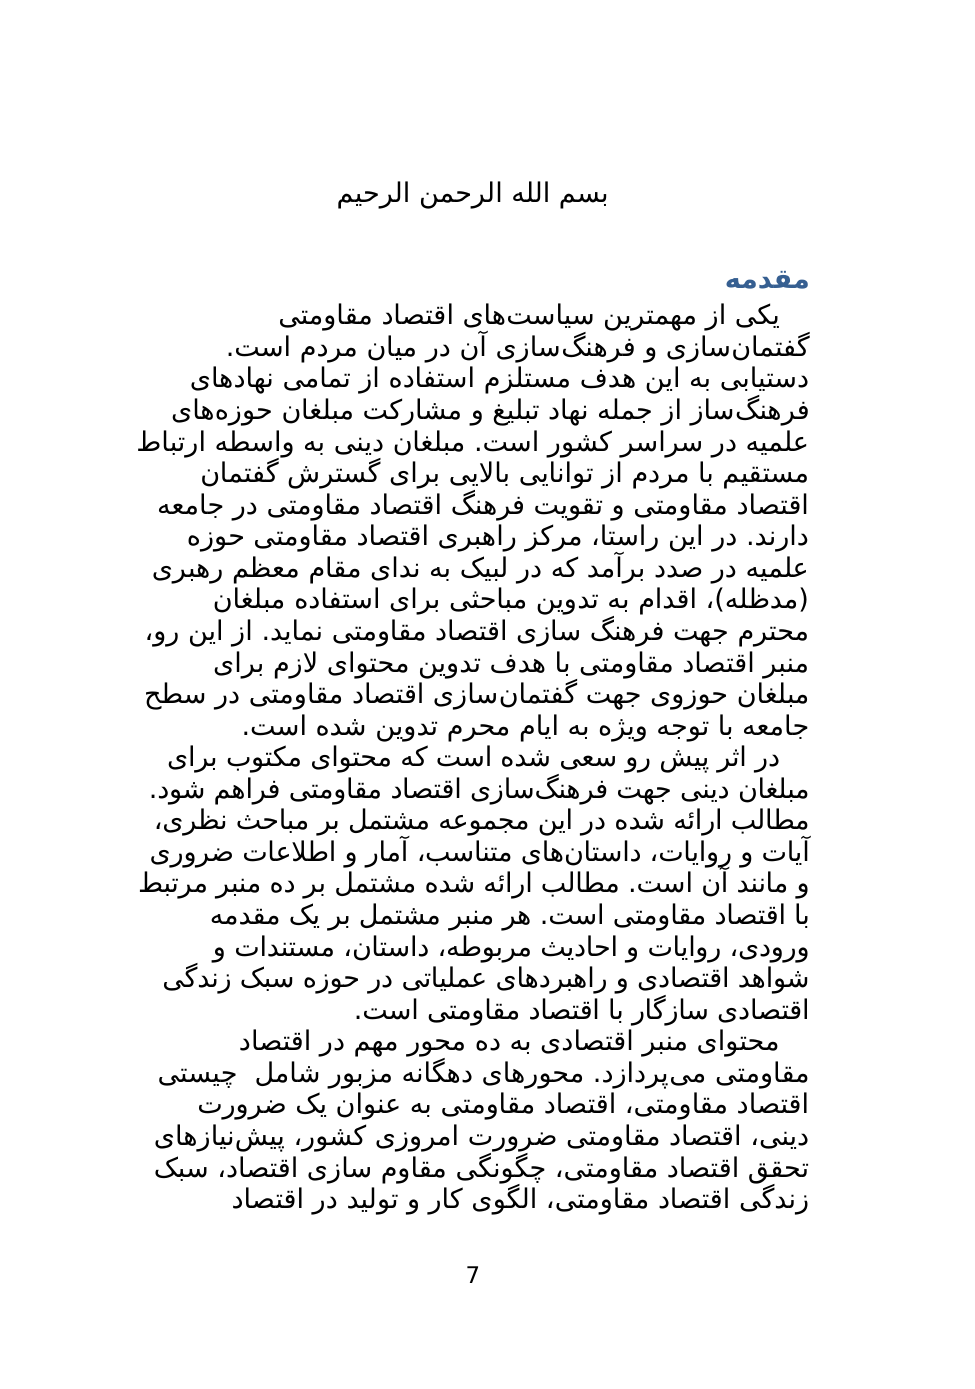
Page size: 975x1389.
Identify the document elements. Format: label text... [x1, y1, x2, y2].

text در اثر پیش رو سعی شده است که محتوای مکتوب برای مبلغان دینی جهت فرهنگ‌سازی اقتصاد مقاومتی فراهم شود. مطالب ارائه شده در این مجموعه مشتمل بر مباحث نظری، آیات و روایات، داستان‌های متناسب، آمار و اطلاعات ضروری و مانند آن است. مطالب ارائه شده مشتمل بر ده منبر مرتبط با اقتصاد مقاومتی است. هر منبر مشتمل بر یک مقدمه ورودی، روایات و احادیث مربوطه، داستان، مستندات و شواهد اقتصادی و راهبردهای عملیاتی در حوزه سبک زندگی اقتصادی سازگار با اقتصاد مقاومتی است. [136, 742, 809, 1026]
text یکی از مهمترین سیاست‌های اقتصاد مقاومتی گفتمان‌سازی و فرهنگ‌سازی آن در میان مردم است. دستیابی به این هدف مستلزم استفاده از تمامی نهادهای فرهنگ‌ساز از جمله نهاد تبلیغ و مشارکت مبلغان حوزه‌های علمیه در سراسر کشور است. مبلغان دینی به واسطه ارتباط مستقیم با مردم از توانایی بالایی برای گسترش گفتمان اقتصاد مقاومتی و تقویت فرهنگ اقتصاد مقاومتی در جامعه دارند. در این راستا، مرکز راهبری اقتصاد مقاومتی حوزه علمیه در صدد برآمد که در لبیک به ندای مقام معظم رهبری (مدظله)، اقدام به تدوین مباحثی برای استفاده مبلغان محترم جهت فرهنگ سازی اقتصاد مقاومتی نماید. از این رو، منبر اقتصاد مقاومتی با هدف تدوین محتوای لازم برای مبلغان حوزوی جهت گفتمان‌سازی اقتصاد مقاومتی در سطح جامعه با توجه ویژه به ایام محرم تدوین شده است. [136, 300, 809, 742]
subtitle مقدمه [136, 263, 809, 295]
text بسم الله الرحمن الرحیم [136, 177, 809, 209]
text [136, 1026, 809, 1215]
